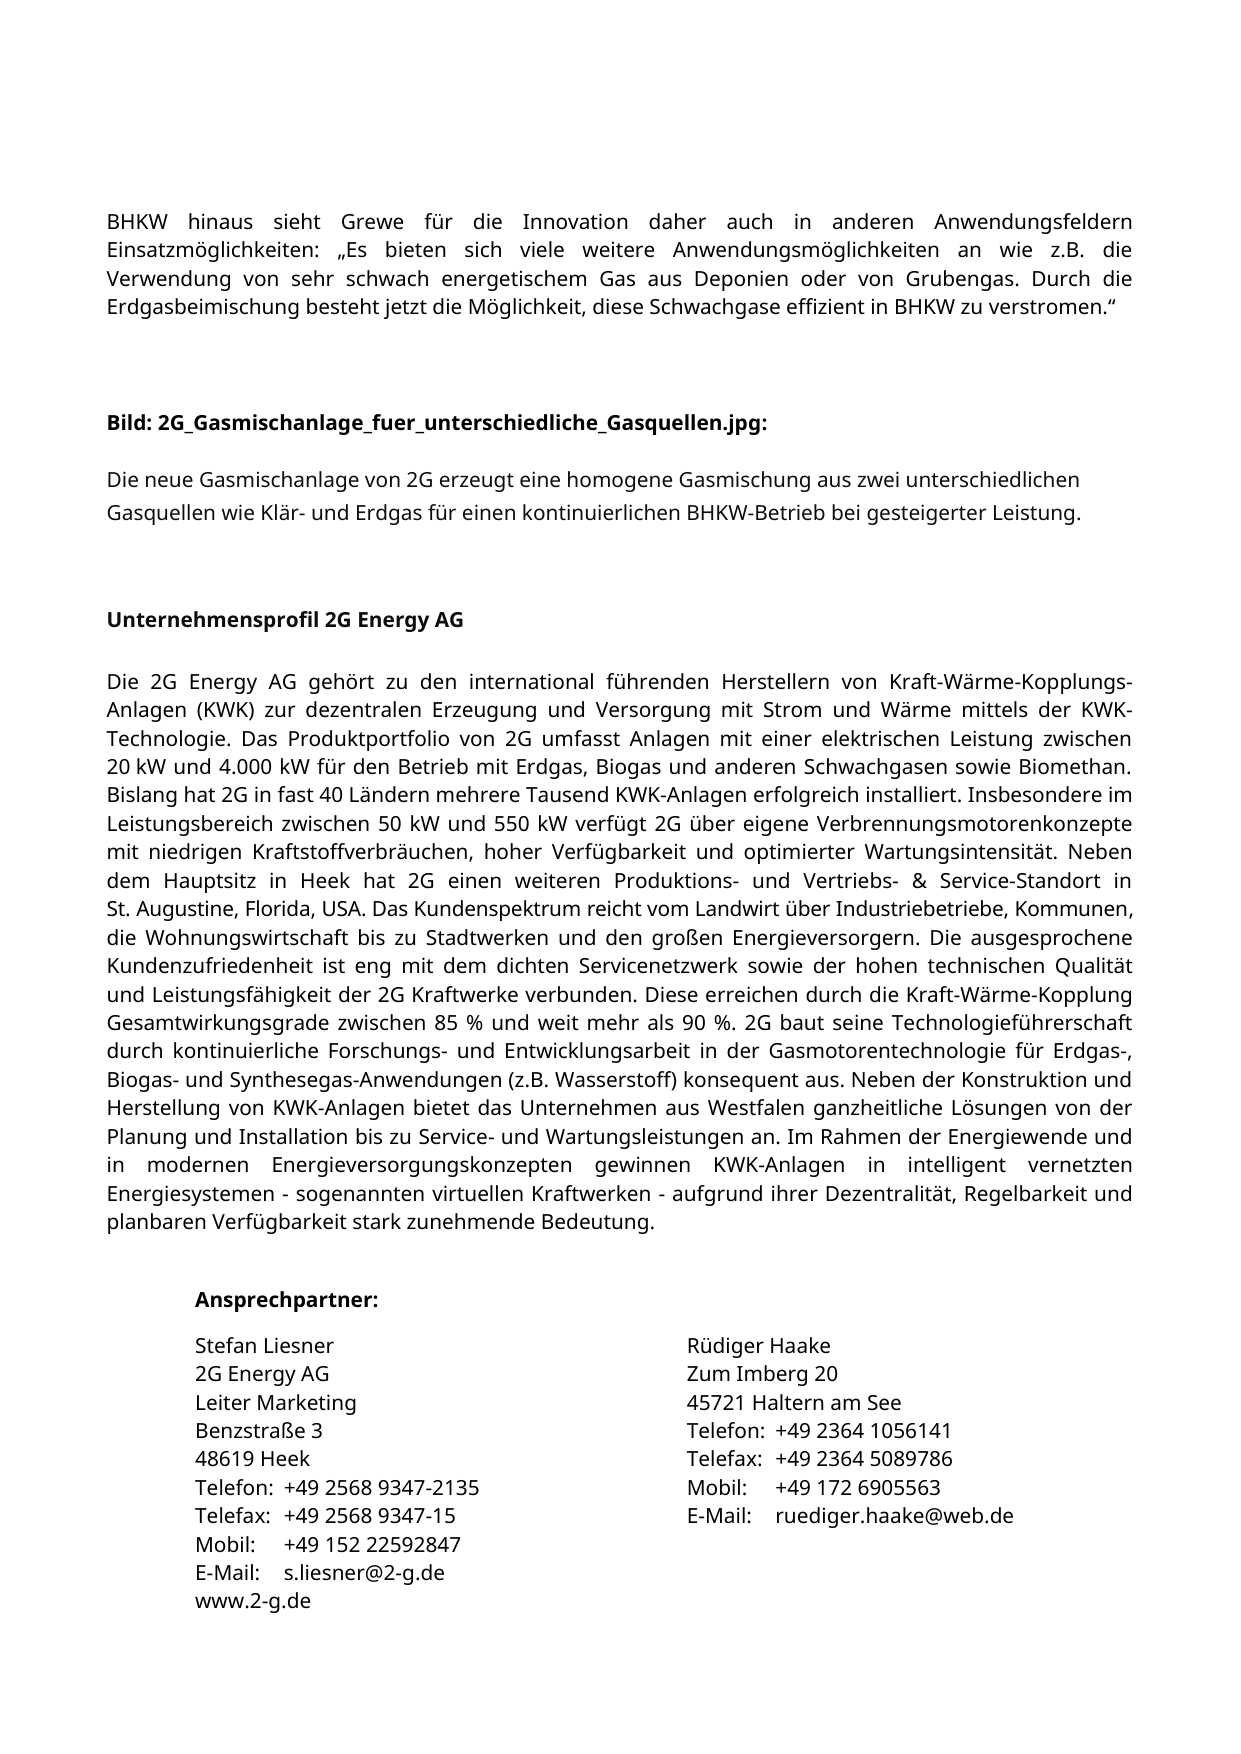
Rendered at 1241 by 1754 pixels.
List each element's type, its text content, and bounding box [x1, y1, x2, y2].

text Bild: 2G_Gasmischanlage_fuer_unterschiedliche_Gasquellen.jpg: [106, 408, 1134, 436]
text Rüdiger Haake Zum Imberg 20 45721 Haltern am See Telefon: +49 2364 1056141 Telefax: +49 2364 5089786 Mobil: +49 172 6905563 E-Mail: ruediger.haake@web.de [687, 1331, 1134, 1530]
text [106, 207, 1134, 321]
text Die 2G Energy AG gehört zu den international führenden Herstellern von Kraft-Wärme-Kopplungs-Anlagen (KWK) zur dezentralen Erzeugung und Versorgung mit Strom und Wärme mittels der KWK-Technologie. Das Produktportfolio von 2G umfasst Anlagen mit einer elektrischen Leistung zwischen 20 kW und 4.000 kW für den Betrieb mit Erdgas, Biogas und anderen Schwachgasen sowie Biomethan. Bislang hat 2G in fast 40 Ländern mehrere Tausend KWK-Anlagen erfolgreich installiert. Insbesondere im Leistungsbereich zwischen 50 kW und 550 kW verfügt 2G über eigene Verbrennungsmotorenkonzepte mit niedrigen Kraftstoffverbräuchen, hoher Verfügbarkeit und optimierter Wartungsintensität. Neben dem Hauptsitz in Heek hat 2G einen weiteren Produktions- und Vertriebs- & Service-Standort in St. Augustine, Florida, USA. Das Kundenspektrum reicht vom Landwirt über Industriebetriebe, Kommunen, die Wohnungswirtschaft bis zu Stadtwerken und den großen Energieversorgern. Die ausgesprochene Kundenzufriedenheit ist eng mit dem dichten Servicenetzwerk sowie der hohen technischen Qualität und Leistungsfähigkeit der 2G Kraftwerke verbunden. Diese erreichen durch die Kraft-Wärme-Kopplung Gesamtwirkungsgrade zwischen 85 % und weit mehr als 90 %. 2G baut seine Technologieführerschaft durch kontinuierliche Forschungs- und Entwicklungsarbeit in der Gasmotorentechnologie für Erdgas-, Biogas- und Synthesegas-Anwendungen (z.B. Wasserstoff) konsequent aus. Neben der Konstruktion und Herstellung von KWK-Anlagen bietet das Unternehmen aus Westfalen ganzheitliche Lösungen von der Planung und Installation bis zu Service- und Wartungsleistungen an. Im Rahmen der Energiewende und in modernen Energieversorgungskonzepten gewinnen KWK-Anlagen in intelligent vernetzten Energiesystemen - sogenannten virtuellen Kraftwerken - aufgrund ihrer Dezentralität, Regelbarkeit und planbaren Verfügbarkeit stark zunehmende Bedeutung. [106, 667, 1134, 1236]
text Stefan Liesner 2G Energy AG Leiter Marketing Benzstraße 3 48619 Heek Telefon: +49 2568 9347-2135 Telefax: +49 2568 9347-15 Mobil: +49 152 22592847 E-Mail: s.liesner@2-g.de www.2-g.de [195, 1331, 583, 1615]
text Ansprechpartner: [195, 1286, 1134, 1314]
text Die neue Gasmischanlage von 2G erzeugt eine homogene Gasmischung aus zwei unterschiedlichen Gasquellen wie Klär- und Erdgas für einen kontinuierlichen BHKW-Betrieb bei gesteigerter Leistung. [106, 466, 1134, 527]
text Unternehmensprofil 2G Energy AG [106, 605, 1134, 633]
